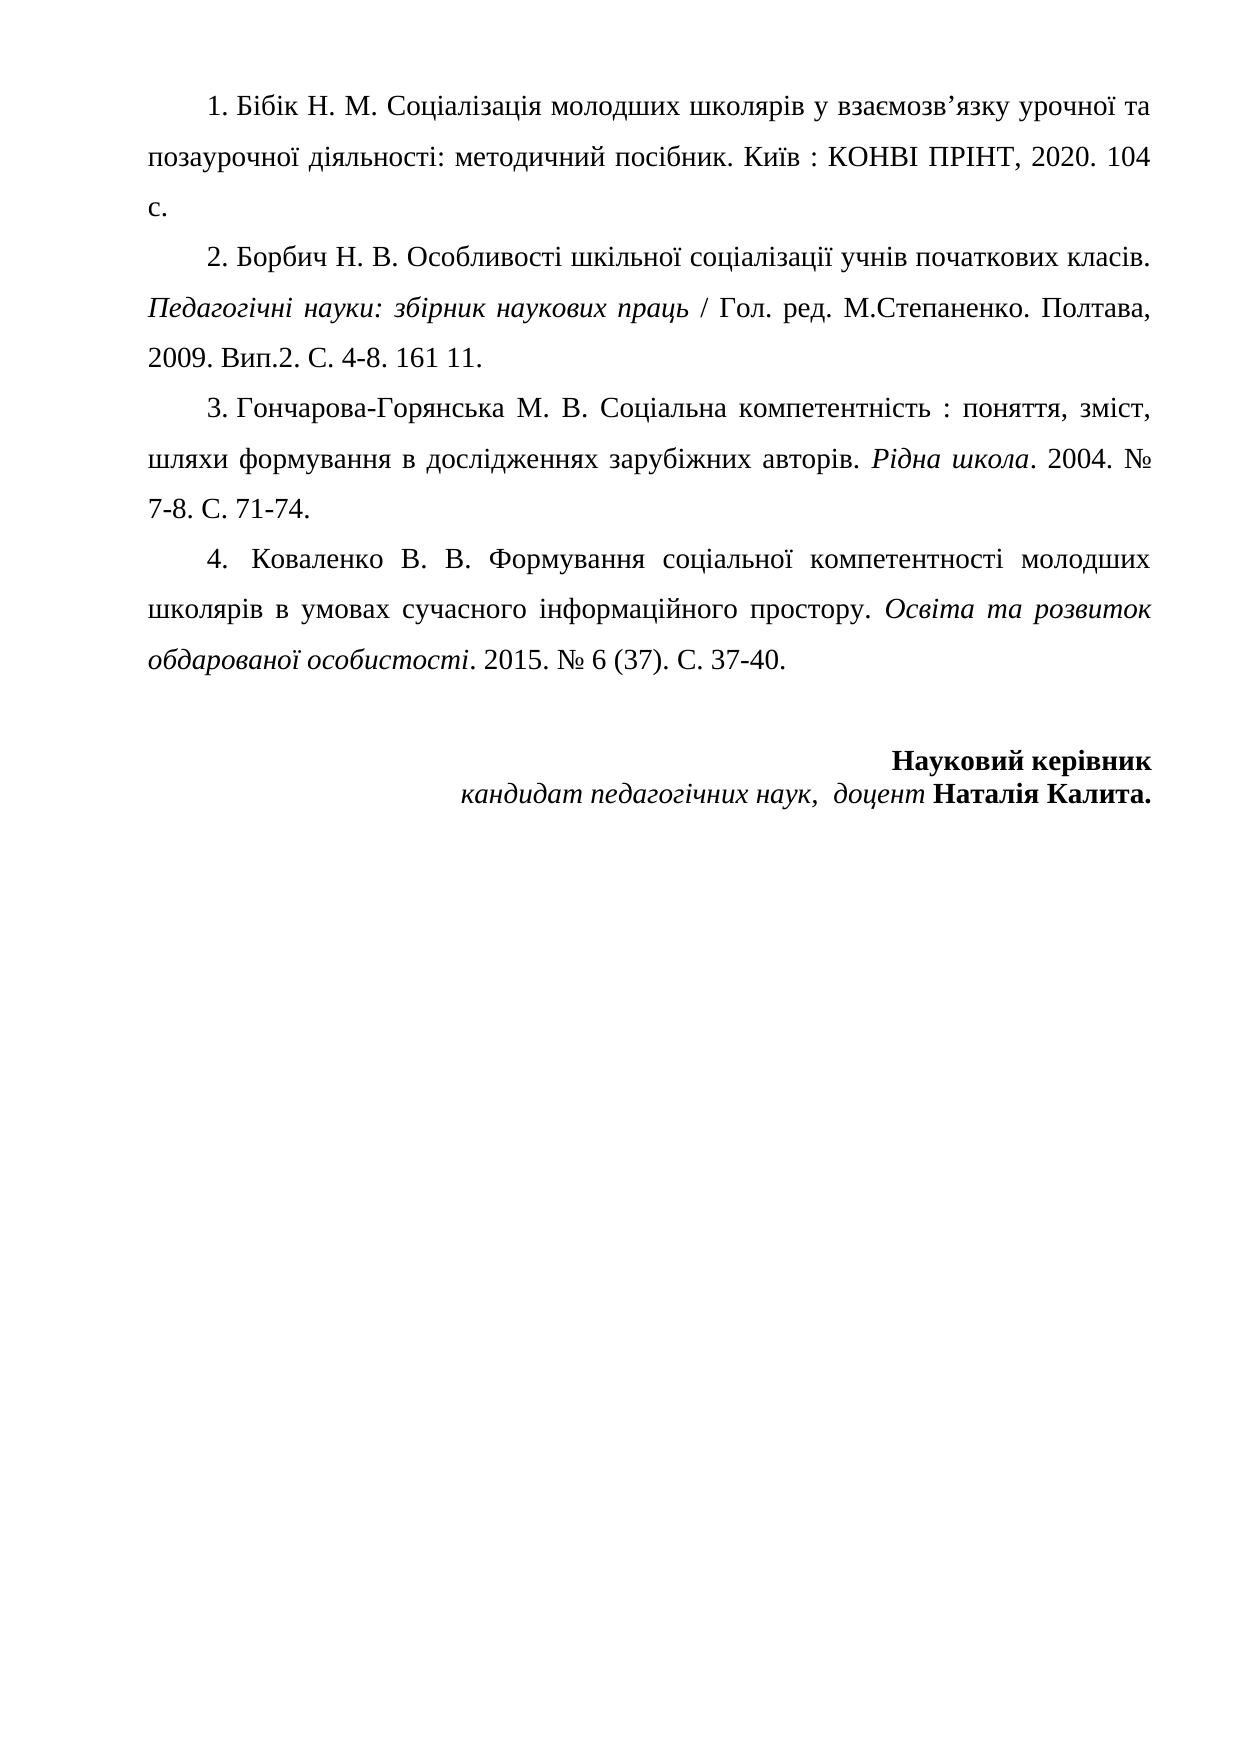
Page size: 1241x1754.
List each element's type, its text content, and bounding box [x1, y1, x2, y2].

text Науковий керівник [148, 743, 1152, 776]
list Коваленко В. В. Формування соціальної компетентності молодших школярів в умовах сучасного інформаційного простору. Освіта та розвиток обдарованої особистості. 2015. № 6 (37). С. 37-40. [148, 541, 1152, 676]
list Бібік Н. М. Соціалізація молодших школярів у взаємозв’язку урочної та позаурочної діяльності: методичний посібник. Київ : КОНВІ ПРІНТ, 2020. 104 с. [148, 88, 1152, 223]
text кандидат педагогічних наук, доцент Наталія Калита. [148, 776, 1152, 810]
list Борбич Н. В. Особливості шкільної соціалізації учнів початкових класів. Педагогічні науки: збірник наукових праць / Гол. ред. М.Степаненко. Полтава, 2009. Вип.2. С. 4-8. 161 11. [148, 239, 1152, 374]
list Гончарова-Горянська М. В. Соціальна компетентність : поняття, зміст, шляхи формування в дослідженнях зарубіжних авторів. Рідна школа. 2004. № 7-8. С. 71-74. [148, 390, 1152, 524]
